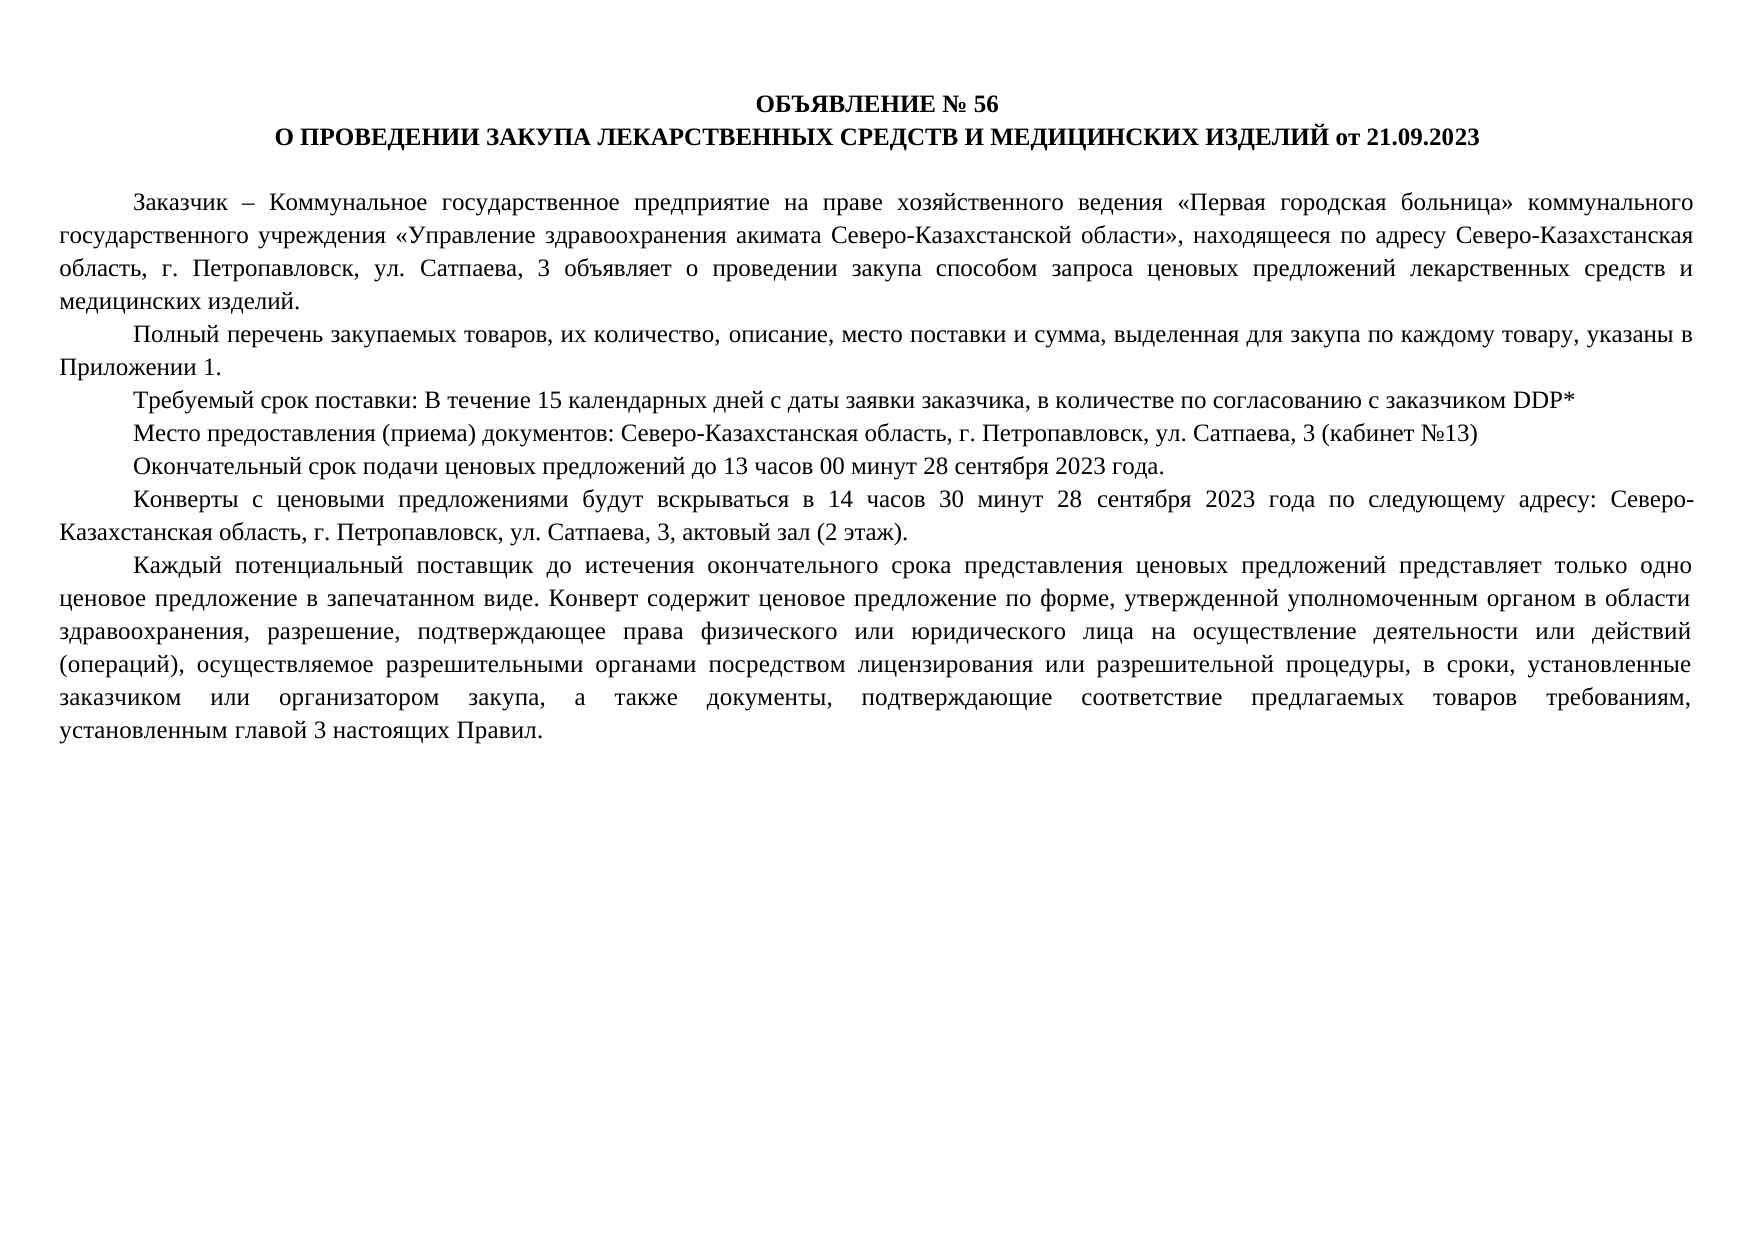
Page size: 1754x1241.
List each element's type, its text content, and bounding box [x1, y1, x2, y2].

text Окончательный срок подачи ценовых предложений до 13 часов 00 минут 28 сентября 2023 года. [59, 451, 1695, 480]
text Каждый потенциальный поставщик до истечения окончательного срока представления ценовых предложений представляет только одно ценовое предложение в запечатанном виде. Конверт содержит ценовое предложение по форме, утвержденной уполномоченным органом в области здравоохранения, разрешение, подтверждающее права физического или юридического лица на осуществление деятельности или действий (операций), осуществляемое разрешительными органами посредством лицензирования или разрешительной процедуры, в сроки, установленные заказчиком или организатором закупа, а также документы, подтверждающие соответствие предлагаемых товаров требованиям, установленным главой 3 настоящих Правил. [59, 550, 1695, 584]
text Требуемый срок поставки: В течение 15 календарных дней с даты заявки заказчика, в количестве по согласованию с заказчиком DDP* [59, 385, 1695, 414]
text Конверты с ценовыми предложениями будут вскрываться в 14 часов 30 минут 28 сентября 2023 года по следующему адресу: Северо-Казахстанская область, г. Петропавловск, ул. Сатпаева, 3, актовый зал (2 этаж). [59, 484, 1695, 546]
text Место предоставления (приема) документов: Северо-Казахстанская область, г. Петропавловск, ул. Сатпаева, 3 (кабинет №13) [59, 418, 1695, 447]
text О ПРОВЕДЕНИИ ЗАКУПА ЛЕКАРСТВЕННЫХ СРЕДСТВ И МЕДИЦИНСКИХ ИЗДЕЛИЙ от 21.09.2023 [59, 122, 1695, 150]
text Каждый потенциальный поставщик до истечения окончательного срока представления ценовых предложений представляет только одно ценовое предложение в запечатанном виде. Конверт содержит ценовое предложение по форме, утвержденной уполномоченным органом в области здравоохранения, разрешение, подтверждающее права физического или юридического лица на осуществление деятельности или действий (операций), осуществляемое разрешительными органами посредством лицензирования или разрешительной процедуры, в сроки, установленные заказчиком или организатором закупа, а также документы, подтверждающие соответствие предлагаемых товаров требованиям, установленным главой 3 настоящих Правил. [59, 711, 1695, 744]
text Полный перечень закупаемых товаров, их количество, описание, место поставки и сумма, выделенная для закупа по каждому товару, указаны в Приложении 1. [59, 319, 1695, 381]
text ОБЪЯВЛЕНИЕ № 56 [59, 89, 1695, 117]
text Заказчик – Коммунальное государственное предприятие на праве хозяйственного ведения «Первая городская больница» коммунального государственного учреждения «Управление здравоохранения акимата Северо-Казахстанской области», находящееся по адресу Северо-Казахстанская область, г. Петропавловск, ул. Сатпаева, 3 объявляет о проведении закупа способом запроса ценовых предложений лекарственных средств и медицинских изделий. [59, 187, 1695, 315]
